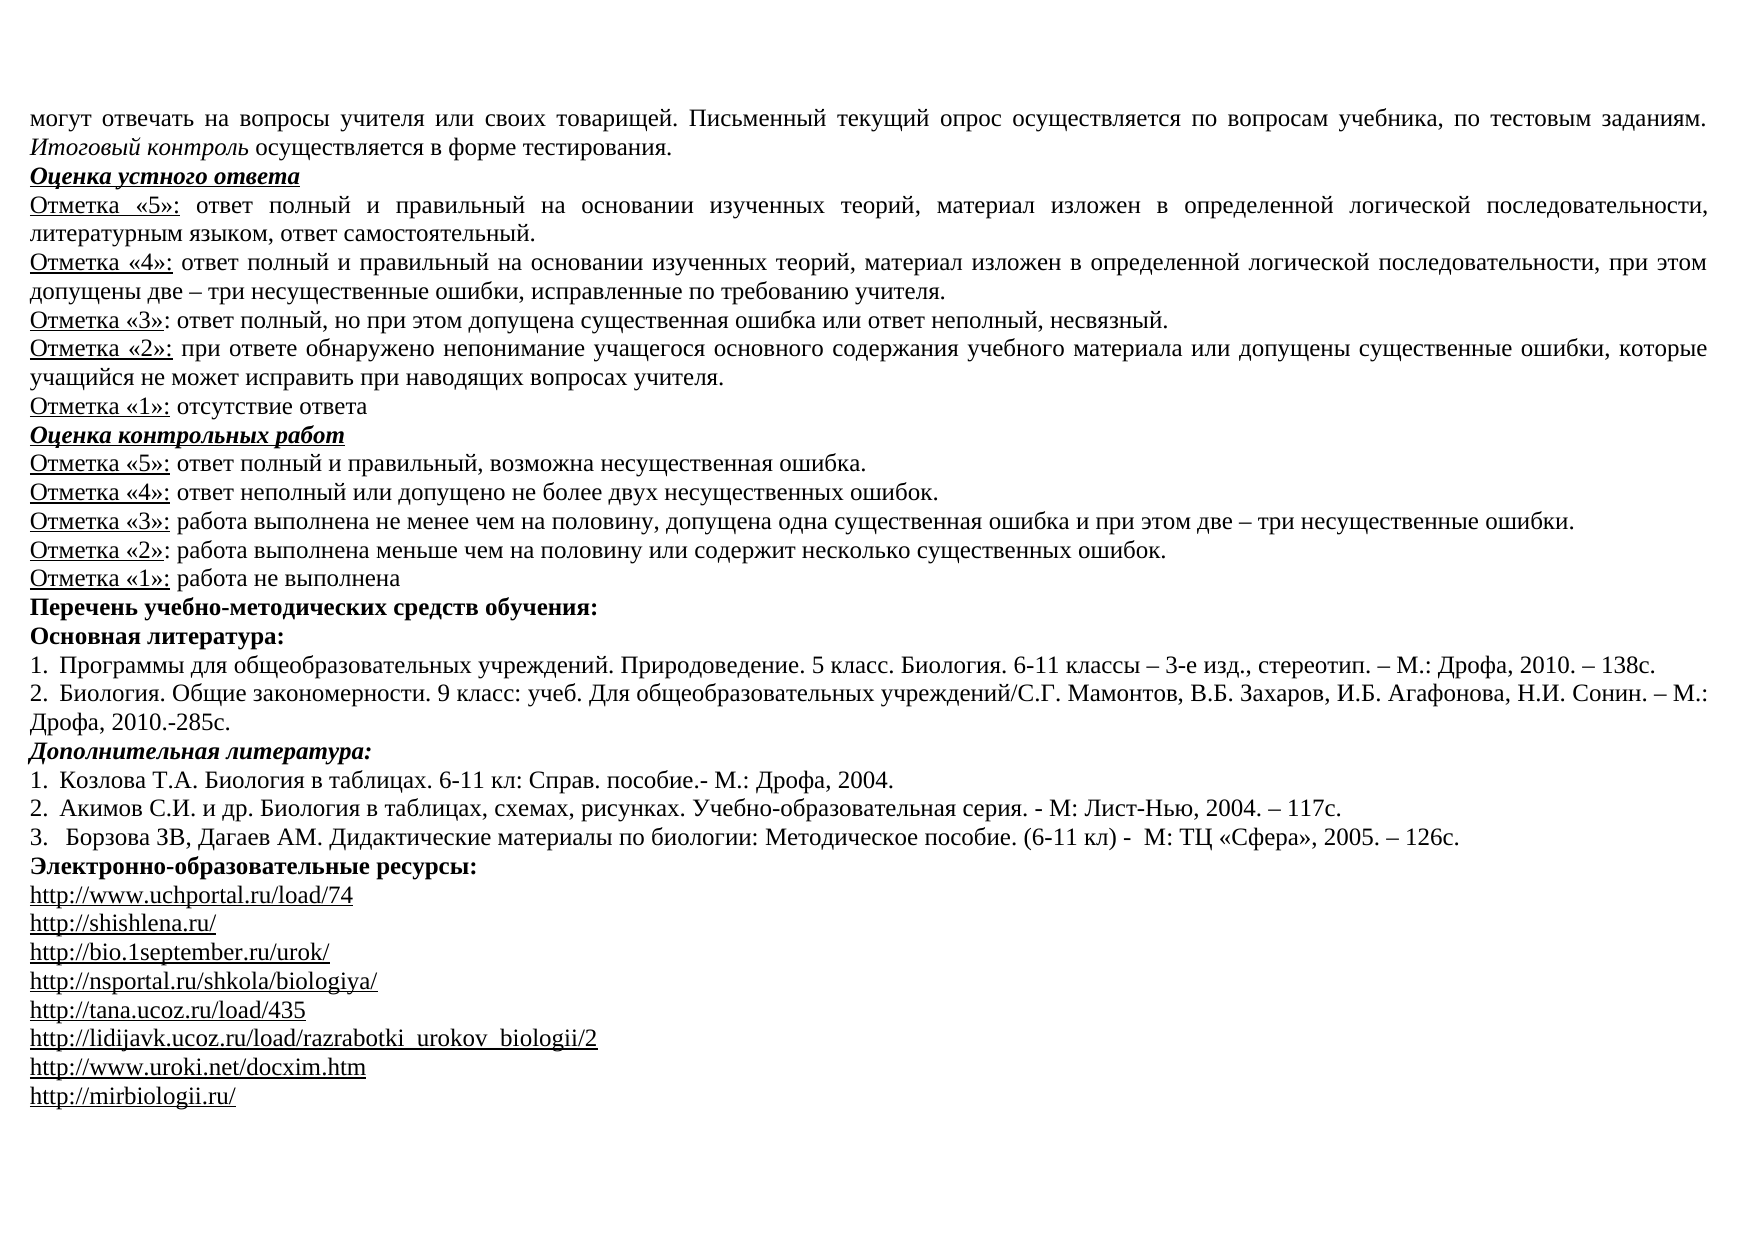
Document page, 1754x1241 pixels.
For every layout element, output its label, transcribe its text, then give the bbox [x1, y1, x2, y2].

text Перечень учебно-методических средств обучения: [29, 592, 1709, 621]
list Программы для общеобразовательных учреждений. Природоведение. 5 класс. Биология. 6-11 классы – 3-е изд., стереотип. – М.: Дрофа, 2010. – 138с. [29, 650, 1709, 678]
text Отметка «1»: отсутствие ответа [29, 391, 1709, 420]
text Отметка «1»: работа не выполнена [29, 563, 1709, 592]
text http://tana.ucoz.ru/load/435 [29, 995, 1709, 1023]
text http://nsportal.ru/shkola/biologiya/ [29, 966, 1709, 995]
text http://shishlena.ru/ [29, 908, 1709, 937]
text Отметка «2»: при ответе обнаружено непонимание учащегося основного содержания учебного материала или допущены существенные ошибки, которые учащийся не может исправить при наводящих вопросах учителя. [29, 333, 1709, 391]
text http://www.uroki.net/docxim.htm [29, 1052, 1709, 1081]
text Отметка «5»: ответ полный и правильный, возможна несущественная ошибка. [29, 448, 1709, 477]
text Отметка «4»: ответ неполный или допущено не более двух несущественных ошибок. [29, 477, 1709, 506]
text Основная литература: [29, 621, 1709, 650]
list Козлова Т.А. Биология в таблицах. 6-11 кл: Справ. пособие.- М.: Дрофа, 2004. [29, 765, 1709, 793]
text http://www.uchportal.ru/load/74 [29, 880, 1709, 908]
list Акимов С.И. и др. Биология в таблицах, схемах, рисунках. Учебно-образовательная серия. - М: Лист-Нью, 2004. – 117с. [29, 793, 1709, 822]
list Борзова ЗВ, Дагаев АМ. Дидактические материалы по биологии: Методическое пособие. (6-11 кл) - М: ТЦ «Сфера», 2005. – 126с. [29, 822, 1709, 851]
text Оценка контрольных работ [29, 420, 1709, 448]
text Оценка устного ответа [29, 161, 1709, 190]
text Отметка «4»: ответ полный и правильный на основании изученных теорий, материал изложен в определенной логической последовательности, при этом допущены две – три несущественные ошибки, исправленные по требованию учителя. [29, 247, 1709, 305]
text Отметка «3»: ответ полный, но при этом допущена существенная ошибка или ответ неполный, несвязный. [29, 305, 1709, 333]
text Отметка «5»: ответ полный и правильный на основании изученных теорий, материал изложен в определенной логической последовательности, литературным языком, ответ самостоятельный. [29, 190, 1709, 247]
text http://bio.1september.ru/urok/ [29, 937, 1709, 966]
text http://mirbiologii.ru/ [29, 1081, 1709, 1110]
text Электронно-образовательные ресурсы: [29, 851, 1709, 880]
text Отметка «2»: работа выполнена меньше чем на половину или содержит несколько существенных ошибок. [29, 535, 1709, 563]
text Отметка «3»: работа выполнена не менее чем на половину, допущена одна существенная ошибка и при этом две – три несущественные ошибки. [29, 506, 1709, 535]
text http://lidijavk.ucoz.ru/load/razrabotki_urokov_biologii/2 [29, 1023, 1709, 1052]
list Биология. Общие закономерности. 9 класс: учеб. Для общеобразовательных учреждений/С.Г. Мамонтов, В.Б. Захаров, И.Б. Агафонова, Н.И. Сонин. – М.: Дрофа, 2010.-285с. [29, 678, 1709, 736]
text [29, 103, 1709, 161]
text Дополнительная литература: [29, 736, 1709, 765]
